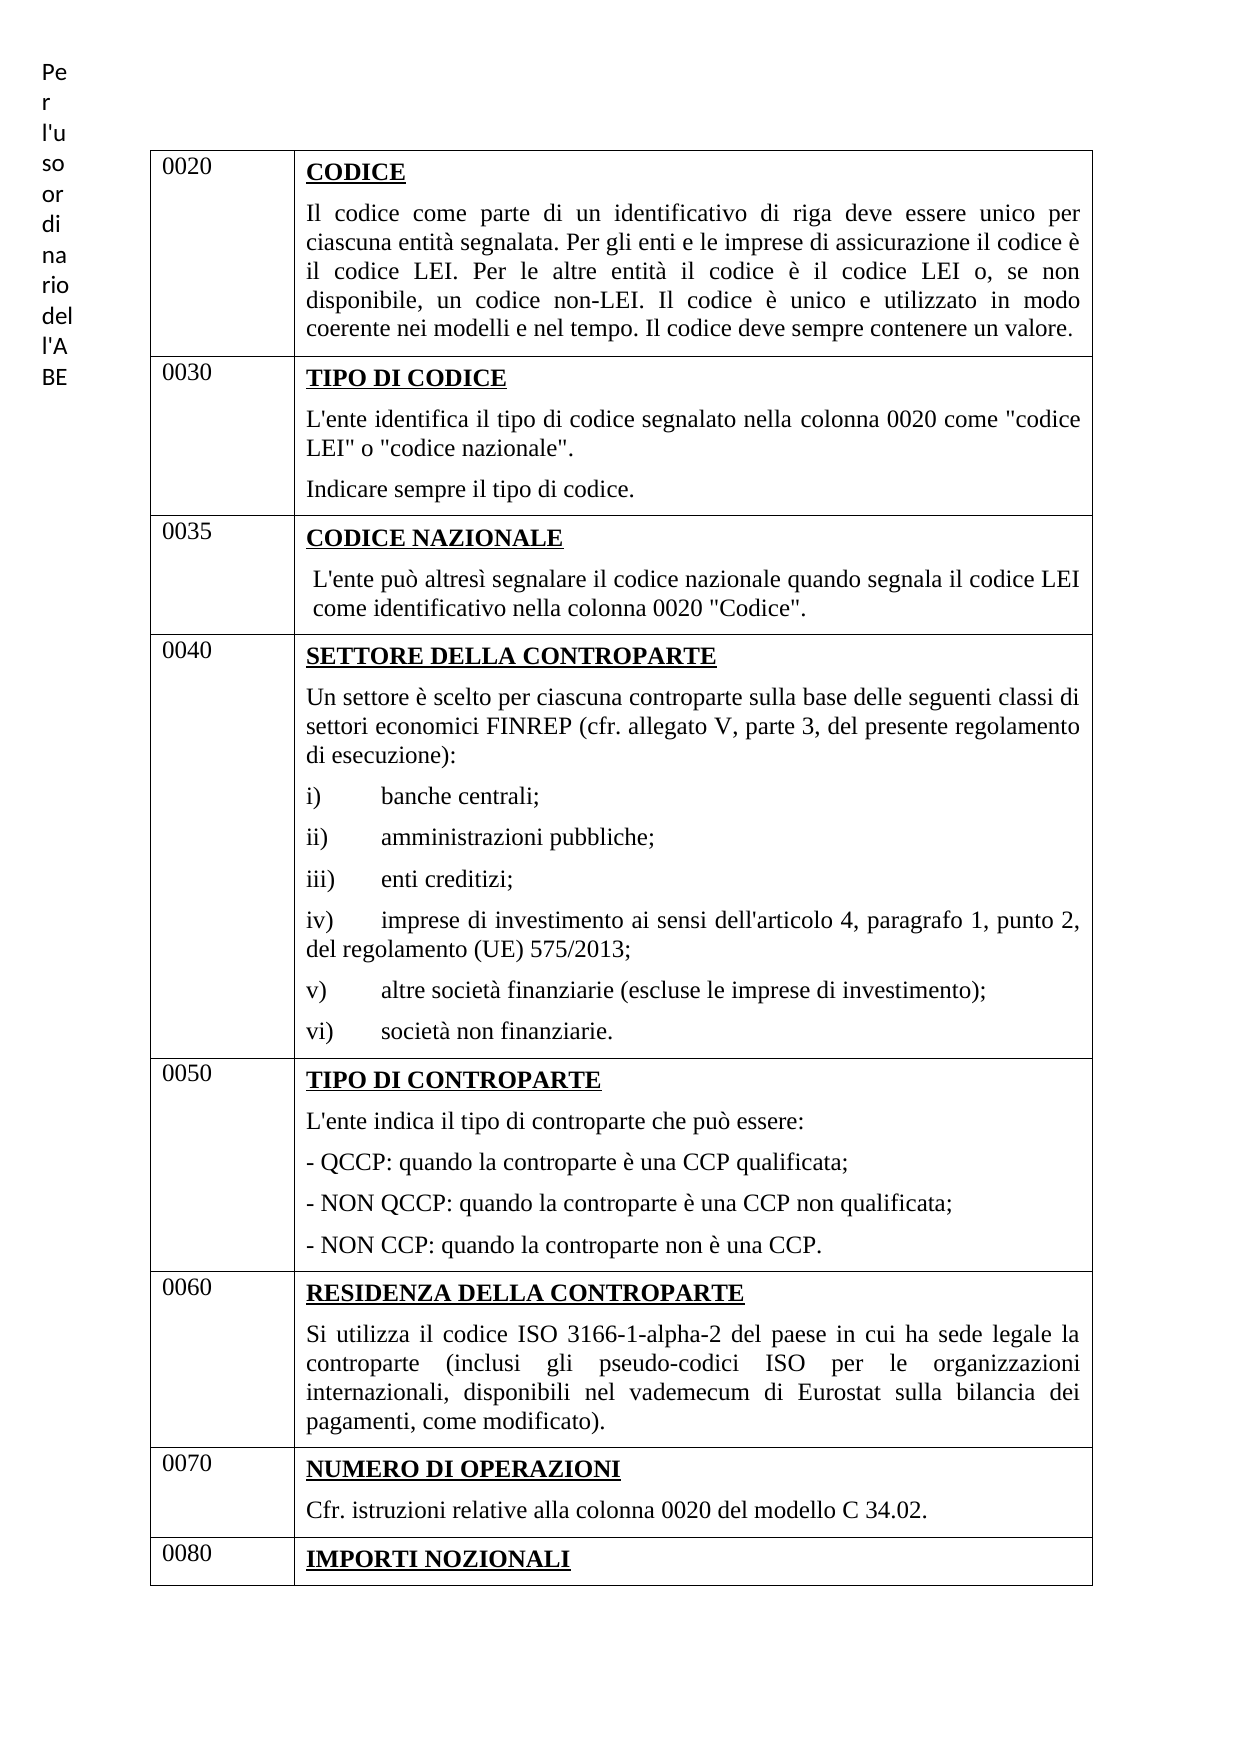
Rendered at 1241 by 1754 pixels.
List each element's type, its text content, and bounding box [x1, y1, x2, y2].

table_cell 0035 [151, 516, 294, 634]
table_cell 0040 [151, 635, 294, 1057]
table_cell RESIDENZA DELLA CONTROPARTE Si utilizza il codice ISO 3166-1-alpha-2 del paese in cui ha sede legale la controparte (inclusi gli pseudo-codici ISO per le organizzazioni internazionali, disponibili nel vademecum di Eurostat sulla bilancia dei pagamenti, come modificato). [295, 1272, 1092, 1447]
table_cell SETTORE DELLA CONTROPARTE Un settore è scelto per ciascuna controparte sulla base delle seguenti classi di settori economici FINREP (cfr. allegato V, parte 3, del presente regolamento di esecuzione): i) banche centrali; ii) amministrazioni pubbliche; iii) enti creditizi; iv) imprese di investimento ai sensi dell'articolo 4, paragrafo 1, punto 2, del regolamento (UE) 575/2013; v) altre società finanziarie (escluse le imprese di investimento); vi) società non finanziarie. [295, 635, 1092, 1057]
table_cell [295, 1538, 1092, 1585]
table_cell TIPO DI CODICE L'ente identifica il tipo di codice segnalato nella colonna 0020 come "codice LEI" o "codice nazionale". Indicare sempre il tipo di codice. [295, 357, 1092, 515]
table_cell 0030 [151, 357, 294, 515]
table_cell 0050 [151, 1059, 294, 1271]
table_cell 0060 [151, 1272, 294, 1447]
table_cell 0080 [151, 1538, 294, 1585]
table_cell 0070 [151, 1448, 294, 1537]
table_cell 0020 [151, 151, 294, 356]
table_cell CODICE NAZIONALE L'ente può altresì segnalare il codice nazionale quando segnala il codice LEI come identificativo nella colonna 0020 "Codice". [295, 516, 1092, 634]
table_cell TIPO DI CONTROPARTE L'ente indica il tipo di controparte che può essere: - QCCP: quando la controparte è una CCP qualificata; - NON QCCP: quando la controparte è una CCP non qualificata; - NON CCP: quando la controparte non è una CCP. [295, 1059, 1092, 1271]
table_cell CODICE Il codice come parte di un identificativo di riga deve essere unico per ciascuna entità segnalata. Per gli enti e le imprese di assicurazione il codice è il codice LEI. Per le altre entità il codice è il codice LEI o, se non disponibile, un codice non-LEI. Il codice è unico e utilizzato in modo coerente nei modelli e nel tempo. Il codice deve sempre contenere un valore. [295, 151, 1092, 356]
table_cell NUMERO DI OPERAZIONI Cfr. istruzioni relative alla colonna 0020 del modello C 34.02. [295, 1448, 1092, 1537]
